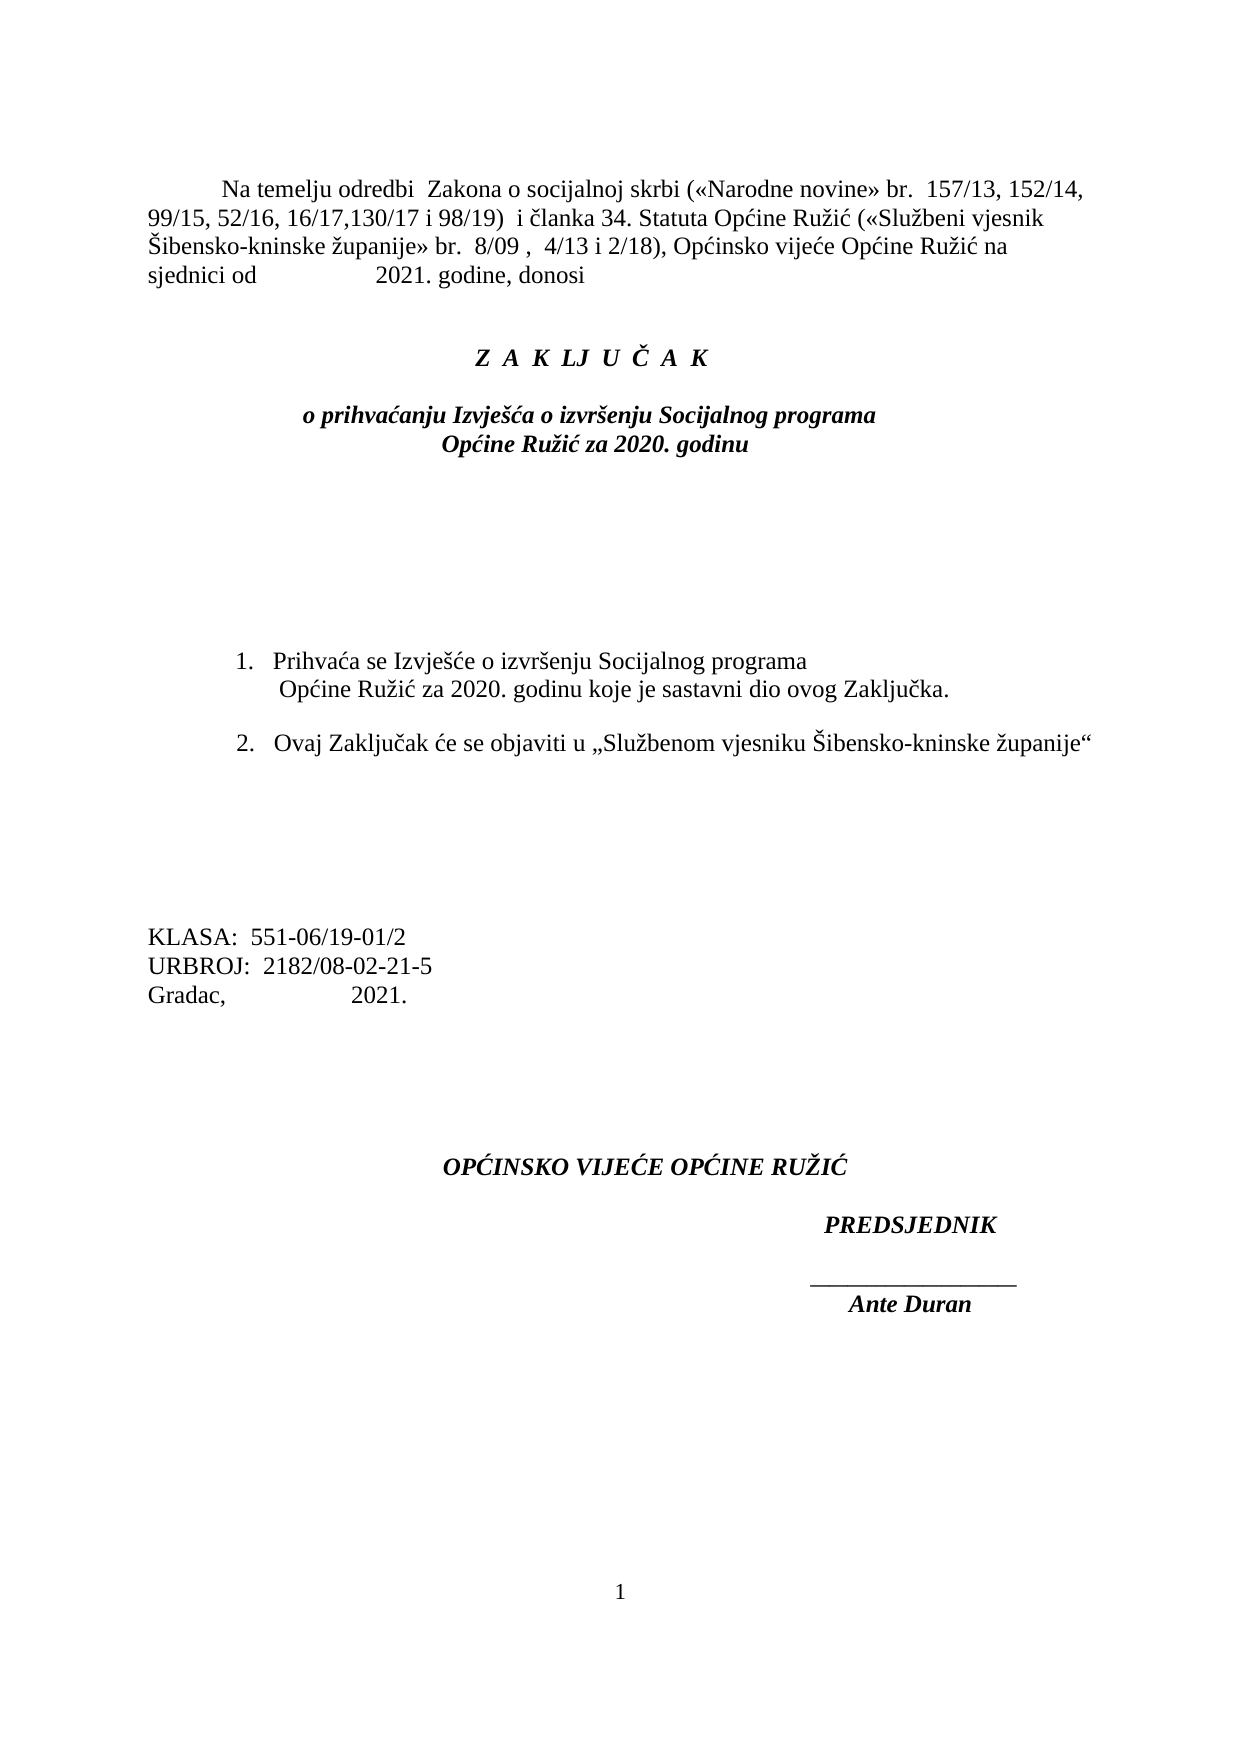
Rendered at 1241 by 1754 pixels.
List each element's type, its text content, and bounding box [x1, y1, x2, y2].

text OPĆINSKO VIJEĆE OPĆINE RUŽIĆ [148, 1152, 1093, 1181]
text Na temelju odredbi Zakona o socijalnoj skrbi («Narodne novine» br. 157/13, 152/14, 99/15, 52/16, 16/17,130/17 i 98/19) i članka 34. Statuta Općine Ružić («Službeni vjesnik Šibensko-kninske županije» br. 8/09 , 4/13 i 2/18), Općinsko vijeće Općine Ružić na sjednici od 2021. godine, donosi [148, 174, 1093, 289]
list Ovaj Zaključak će se objaviti u „Službenom vjesniku Šibensko-kninske županije“ [236, 728, 1093, 757]
list Prihvaća se Izvješće o izvršenju Socijalnog programa [235, 646, 1093, 674]
text Gradac, 2021. [148, 980, 1093, 1008]
text Općine Ružić za 2020. godinu [148, 429, 1093, 458]
text Općine Ružić za 2020. godinu koje je sastavni dio ovog Zaključka. [235, 674, 1093, 703]
text ______________________ Ante Duran [148, 1267, 1093, 1318]
text KLASA: 551-06/19-01/2 [148, 922, 1093, 951]
text URBROJ: 2182/08-02-21-5 [148, 951, 1093, 980]
text PREDSJEDNIK [148, 1210, 1093, 1238]
text Z A K LJ U Č A K [148, 343, 1093, 372]
text o prihvaćanju Izvješća o izvršenju Socijalnog programa [148, 400, 1093, 429]
